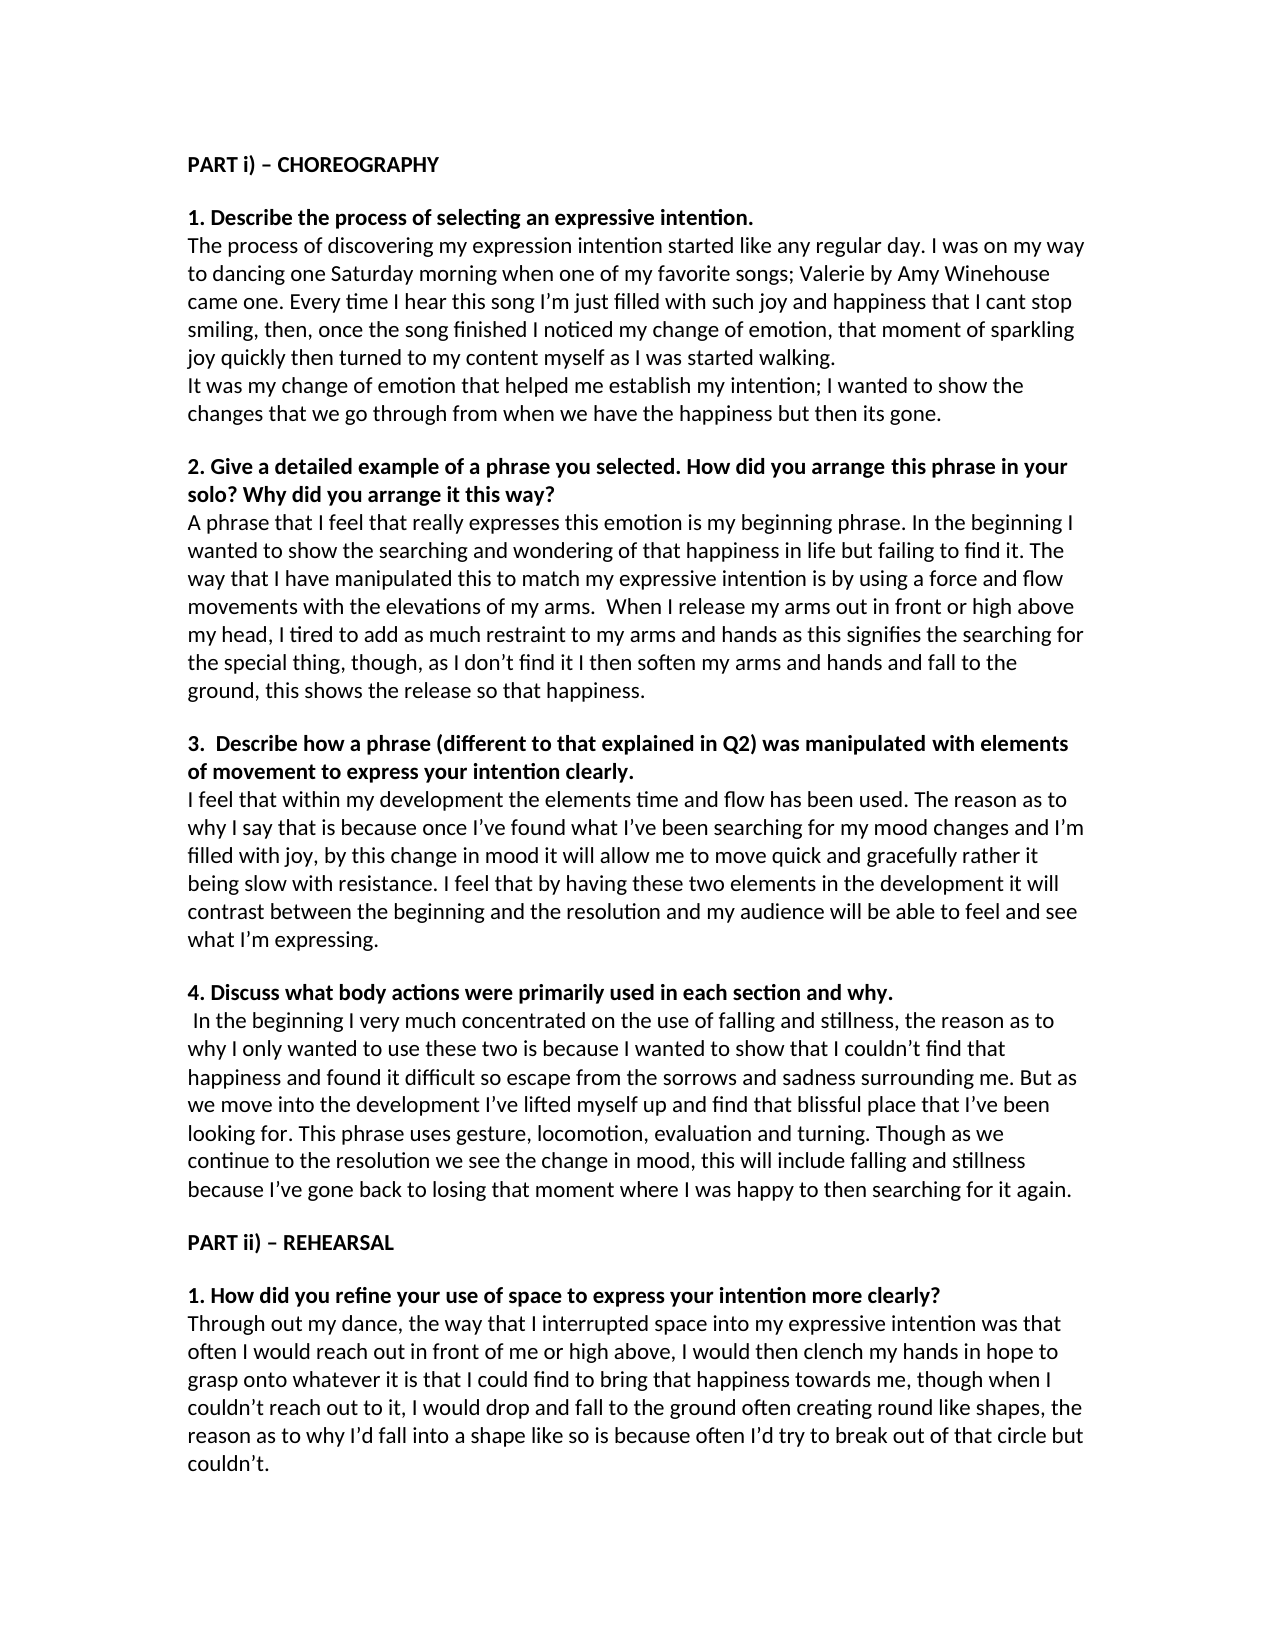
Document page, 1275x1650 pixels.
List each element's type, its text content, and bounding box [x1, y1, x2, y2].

text PART ii) – REHEARSAL [187, 1228, 1087, 1256]
text 2. Give a detailed example of a phrase you selected. How did you arrange this phrase in your solo? Why did you arrange it this way? A phrase that I feel that really expresses this emotion is my beginning phrase. In the beginning I wanted to show the searching and wondering of that happiness in life but failing to find it. The way that I have manipulated this to match my expressive intention is by using a force and flow movements with the elevations of my arms. When I release my arms out in front or high above my head, I tired to add as much restraint to my arms and hands as this signifies the searching for the special thing, though, as I don’t find it I then soften my arms and hands and fall to the ground, this shows the release so that happiness. [187, 452, 1087, 704]
text PART i) – CHOREOGRAPHY [187, 150, 1087, 178]
text 4. Discuss what body actions were primarily used in each section and why. In the beginning I very much concentrated on the use of falling and stillness, the reason as to why I only wanted to use these two is because I wanted to show that I couldn’t find that happiness and found it difficult so escape from the sorrows and sadness surrounding me. But as we move into the development I’ve lifted myself up and find that blissful place that I’ve been looking for. This phrase uses gesture, locomotion, evaluation and turning. Though as we continue to the resolution we see the change in mood, this will include falling and stillness because I’ve gone back to losing that moment where I was happy to then searching for it again. [187, 978, 1087, 1203]
text 3. Describe how a phrase (different to that explained in Q2) was manipulated with elements of movement to express your intention clearly. I feel that within my development the elements time and flow has been used. The reason as to why I say that is because once I’ve found what I’ve been searching for my mood changes and I’m filled with joy, by this change in mood it will allow me to move quick and gracefully rather it being slow with resistance. I feel that by having these two elements in the development it will contrast between the beginning and the resolution and my audience will be able to feel and see what I’m expressing. [187, 729, 1087, 953]
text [187, 1281, 1087, 1477]
text 1. Describe the process of selecting an expressive intention. The process of discovering my expression intention started like any regular day. I was on my way to dancing one Saturday morning when one of my favorite songs; Valerie by Amy Winehouse came one. Every time I hear this song I’m just filled with such joy and happiness that I cant stop smiling, then, once the song finished I noticed my change of emotion, that moment of sparkling joy quickly then turned to my content myself as I was started walking. It was my change of emotion that helped me establish my intention; I wanted to show the changes that we go through from when we have the happiness but then its gone. [187, 203, 1087, 427]
